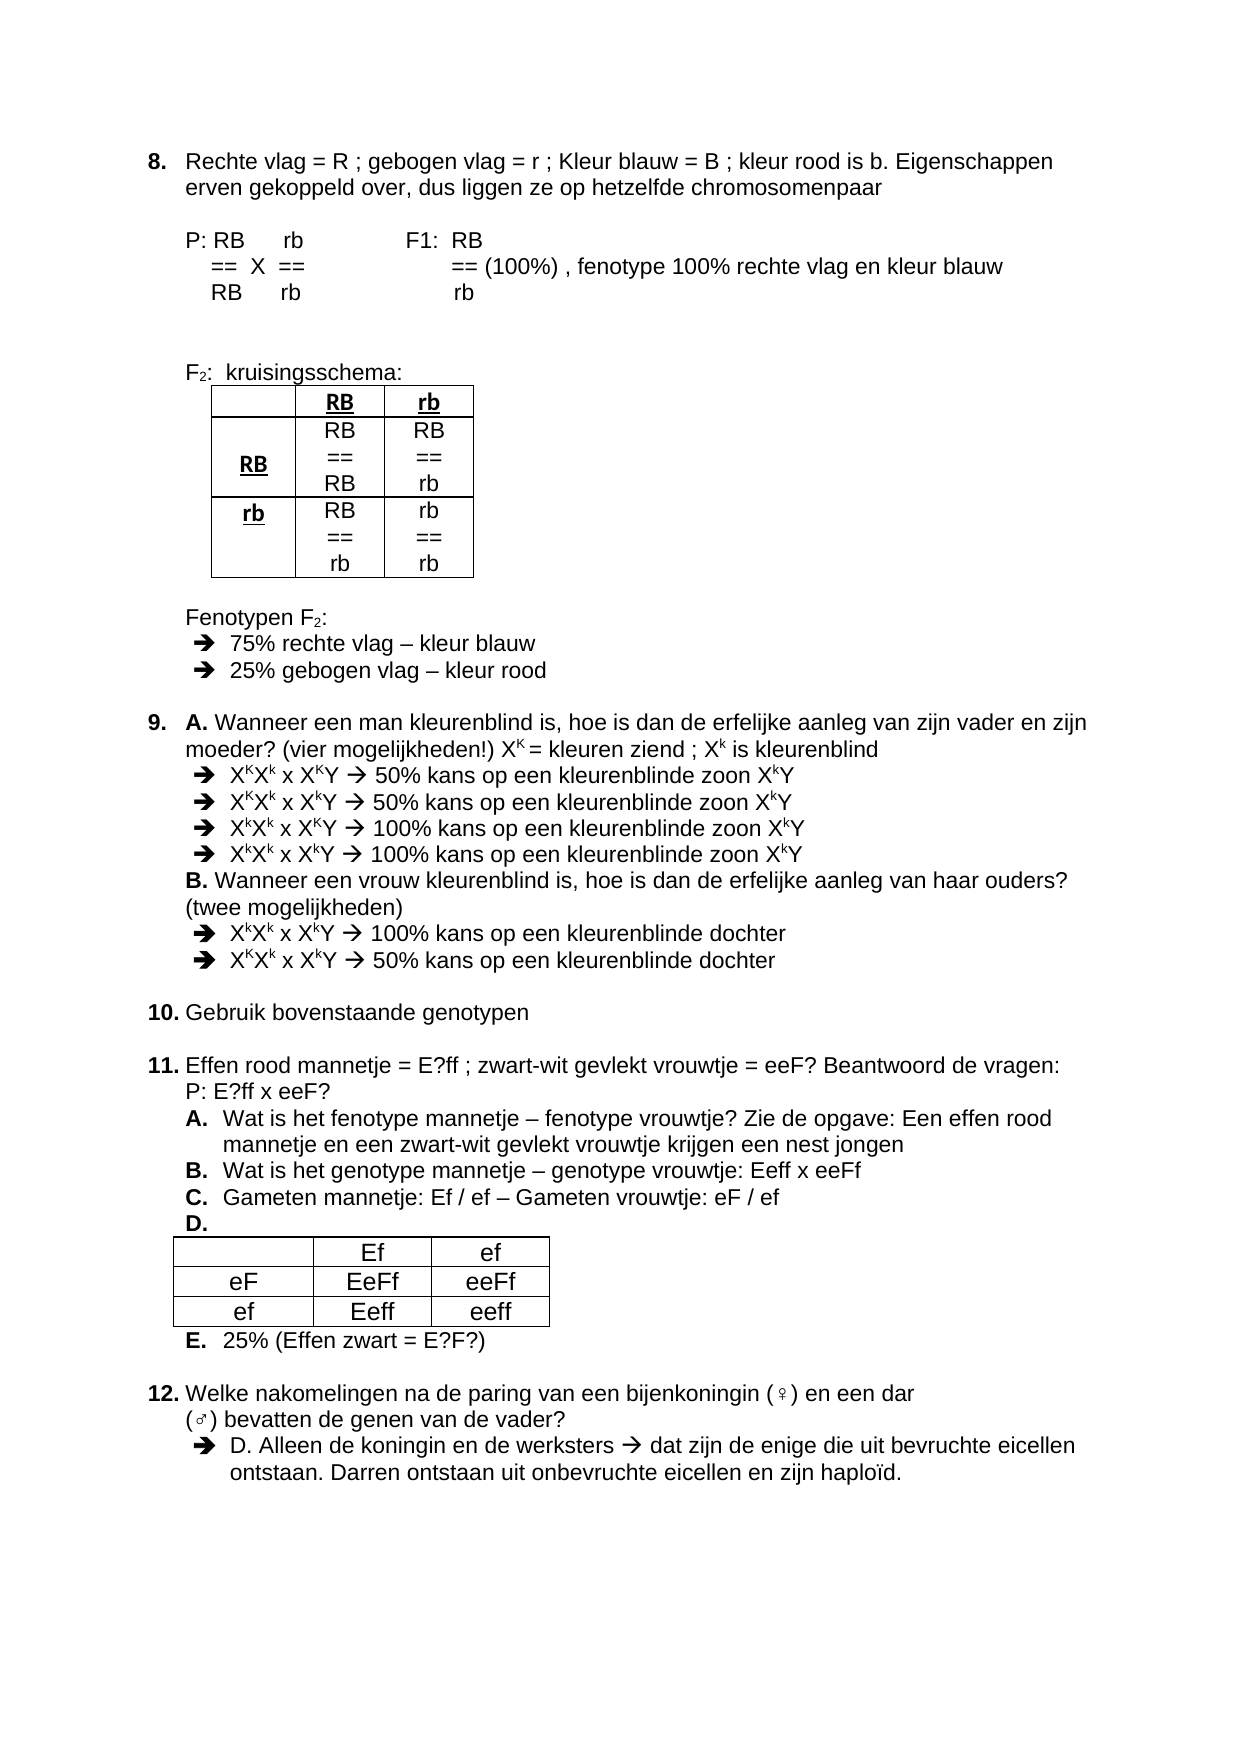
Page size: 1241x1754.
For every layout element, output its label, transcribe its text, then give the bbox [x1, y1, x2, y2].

list XKXk x XkY 50% kans op een kleurenblinde dochter [192, 947, 1093, 973]
table_header Ef [314, 1238, 431, 1266]
text RB rb rb [185, 279, 1093, 306]
list XKXk x XkY 50% kans op een kleurenblinde zoon XkY [192, 788, 1093, 815]
list 75% rechte vlag – kleur blauw [192, 630, 1093, 657]
table_cell EeFf [314, 1267, 431, 1296]
list XKXk x XKY 50% kans op een kleurenblinde zoon XkY [192, 762, 1093, 788]
table_cell Eeff [314, 1297, 431, 1326]
table_cell RB [212, 418, 295, 496]
table_header ef [432, 1238, 549, 1266]
list 25% (Effen zwart = E?F?) [185, 1327, 1093, 1353]
table_cell ef [174, 1297, 313, 1326]
table_cell RB == rb [385, 418, 473, 496]
table_cell eeFf [432, 1267, 549, 1296]
table_cell eF [174, 1267, 313, 1296]
list Wat is het genotype mannetje – genotype vrouwtje: Eeff x eeFf [185, 1157, 1093, 1184]
list XkXk x XkY 100% kans op een kleurenblinde dochter [192, 920, 1093, 947]
list Gameten mannetje: Ef / ef – Gameten vrouwtje: eF / ef [185, 1184, 1093, 1210]
list Effen rood mannetje = E?ff ; zwart-wit gevlekt vrouwtje = eeF? Beantwoord de vragen: [148, 1052, 1093, 1078]
table_header [212, 386, 295, 416]
table_cell rb [212, 498, 295, 577]
list Gebruik bovenstaande genotypen [148, 999, 1093, 1026]
list A. Wanneer een man kleurenblind is, hoe is dan de erfelijke aanleg van zijn vader en zijn moeder? (vier mogelijkheden!) XK = kleuren ziend ; Xk is kleurenblind [148, 709, 1093, 762]
list Welke nakomelingen na de paring van een bijenkoningin (♀) en een dar [148, 1379, 1093, 1406]
list 25% gebogen vlag – kleur rood [192, 657, 1093, 683]
table_cell eeff [432, 1297, 549, 1326]
list D. Alleen de koningin en de werksters dat zijn de enige die uit bevruchte eicellen ontstaan. Darren ontstaan uit onbevruchte eicellen en zijn haploïd. [192, 1432, 1093, 1485]
table_cell RB == RB [296, 418, 384, 496]
text F2: kruisingsschema: [185, 358, 1093, 385]
text B. Wanneer een vrouw kleurenblind is, hoe is dan de erfelijke aanleg van haar ouders? (twee mogelijkheden) [185, 867, 1093, 920]
table_cell rb == rb [385, 498, 473, 577]
list XkXk x XKY 100% kans op een kleurenblinde zoon XkY [192, 815, 1093, 841]
text == X == == (100%) , fenotype 100% rechte vlag en kleur blauw [185, 253, 1093, 279]
text (♂) bevatten de genen van de vader? [148, 1406, 1093, 1432]
table_header [174, 1238, 313, 1266]
list XkXk x XkY 100% kans op een kleurenblinde zoon XkY [192, 841, 1093, 867]
table_header rb [385, 386, 473, 416]
text P: RB rb F1: RB [185, 227, 1093, 253]
table_header RB [296, 386, 384, 416]
list Wat is het fenotype mannetje – fenotype vrouwtje? Zie de opgave: Een effen rood mannetje en een zwart-wit gevlekt vrouwtje krijgen een nest jongen [185, 1105, 1093, 1157]
text P: E?ff x eeF? [185, 1078, 1093, 1105]
table_cell RB == rb [296, 498, 384, 577]
text Fenotypen F2: [185, 604, 1093, 630]
list Rechte vlag = R ; gebogen vlag = r ; Kleur blauw = B ; kleur rood is b. Eigenschappen erven gekoppeld over, dus liggen ze op hetzelfde chromosomenpaar [148, 148, 1093, 200]
